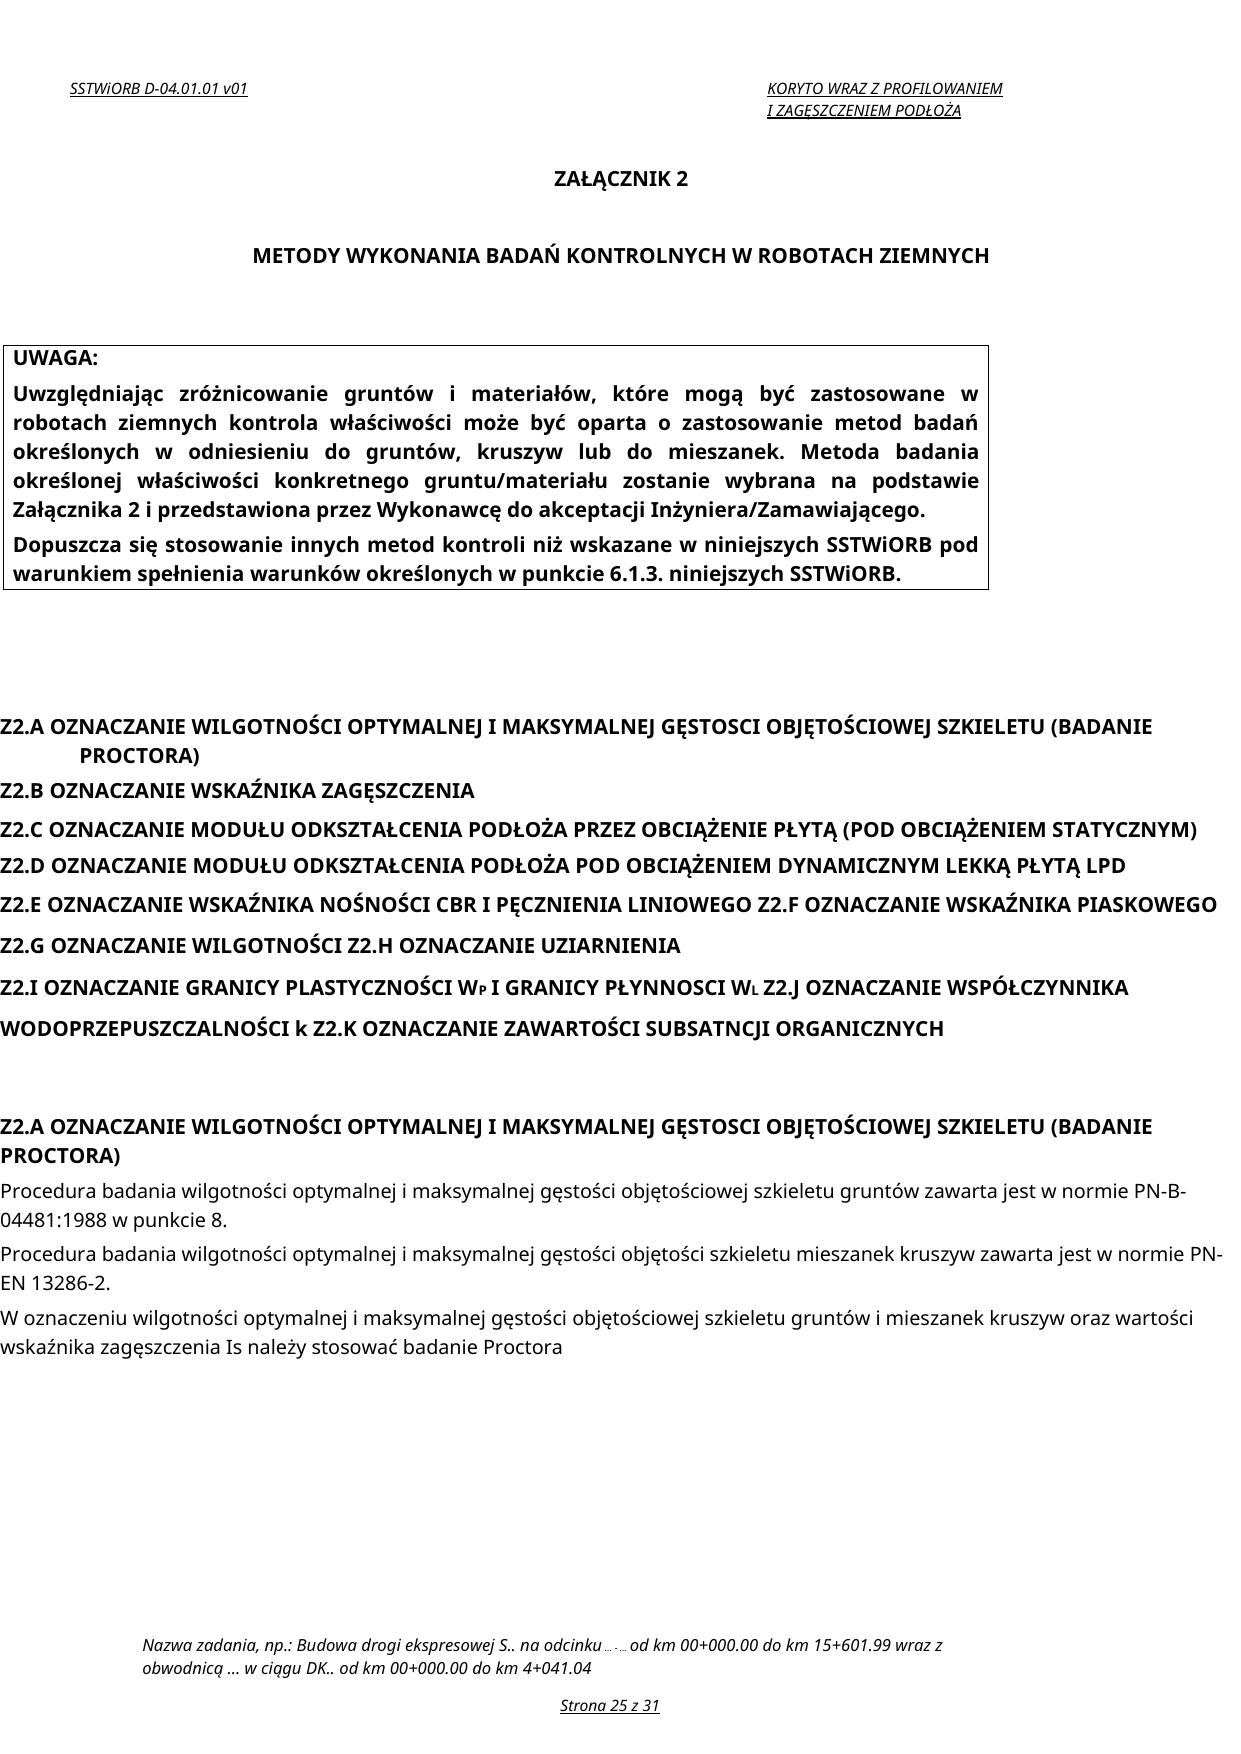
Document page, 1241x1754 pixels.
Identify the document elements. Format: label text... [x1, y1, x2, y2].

text Z2.A OZNACZANIE WILGOTNOŚCI OPTYMALNEJ I MAKSYMALNEJ GĘSTOSCI OBJĘTOŚCIOWEJ SZKIELETU (BADANIE PROCTORA) [0, 1111, 1240, 1169]
text Z2.D OZNACZANIE MODUŁU ODKSZTAŁCENIA PODŁOŻA POD OBCIĄŻENIEM DYNAMICZNYM LEKKĄ PŁYTĄ LPD [0, 850, 1240, 879]
text Z2.C OZNACZANIE MODUŁU ODKSZTAŁCENIA PODŁOŻA PRZEZ OBCIĄŻENIE PŁYTĄ (POD OBCIĄŻENIEM STATYCZNYM) [0, 814, 1240, 843]
text Procedura badania wilgotności optymalnej i maksymalnej gęstości objętościowej szkieletu gruntów zawarta jest w normie PN-B-04481:1988 w punkcie 8. [0, 1176, 1240, 1233]
text Z2.E OZNACZANIE WSKAŹNIKA NOŚNOŚCI CBR I PĘCZNIENIA LINIOWEGO Z2.F OZNACZANIE WSKAŹNIKA PIASKOWEGO Z2.G OZNACZANIE WILGOTNOŚCI Z2.H OZNACZANIE UZIARNIENIA [0, 879, 1240, 962]
text METODY WYKONANIA BADAŃ KONTROLNYCH W ROBOTACH ZIEMNYCH [2, 247, 1240, 268]
text Z2.A OZNACZANIE WILGOTNOŚCI OPTYMALNEJ I MAKSYMALNEJ GĘSTOSCI OBJĘTOŚCIOWEJ SZKIELETU (BADANIE PROCTORA) [0, 318, 1240, 769]
text ZAŁĄCZNIK 2 [2, 170, 1240, 191]
text Z2.I OZNACZANIE GRANICY PLASTYCZNOŚCI Wp I GRANICY PŁYNNOSCI Wl Z2.J OZNACZANIE WSPÓŁCZYNNIKA WODOPRZEPUSZCZALNOŚCI k Z2.K OZNACZANIE ZAWARTOŚCI SUBSATNCJI ORGANICZNYCH [0, 962, 1240, 1045]
text Procedura badania wilgotności optymalnej i maksymalnej gęstości objętości szkieletu mieszanek kruszyw zawarta jest w normie PN-EN 13286-2. [0, 1239, 1240, 1296]
text W oznaczeniu wilgotności optymalnej i maksymalnej gęstości objętościowej szkieletu gruntów i mieszanek kruszyw oraz wartości wskaźnika zagęszczenia Is należy stosować badanie Proctora [0, 1302, 1240, 1360]
text Z2.B OZNACZANIE WSKAŹNIKA ZAGĘSZCZENIA [0, 782, 1240, 803]
